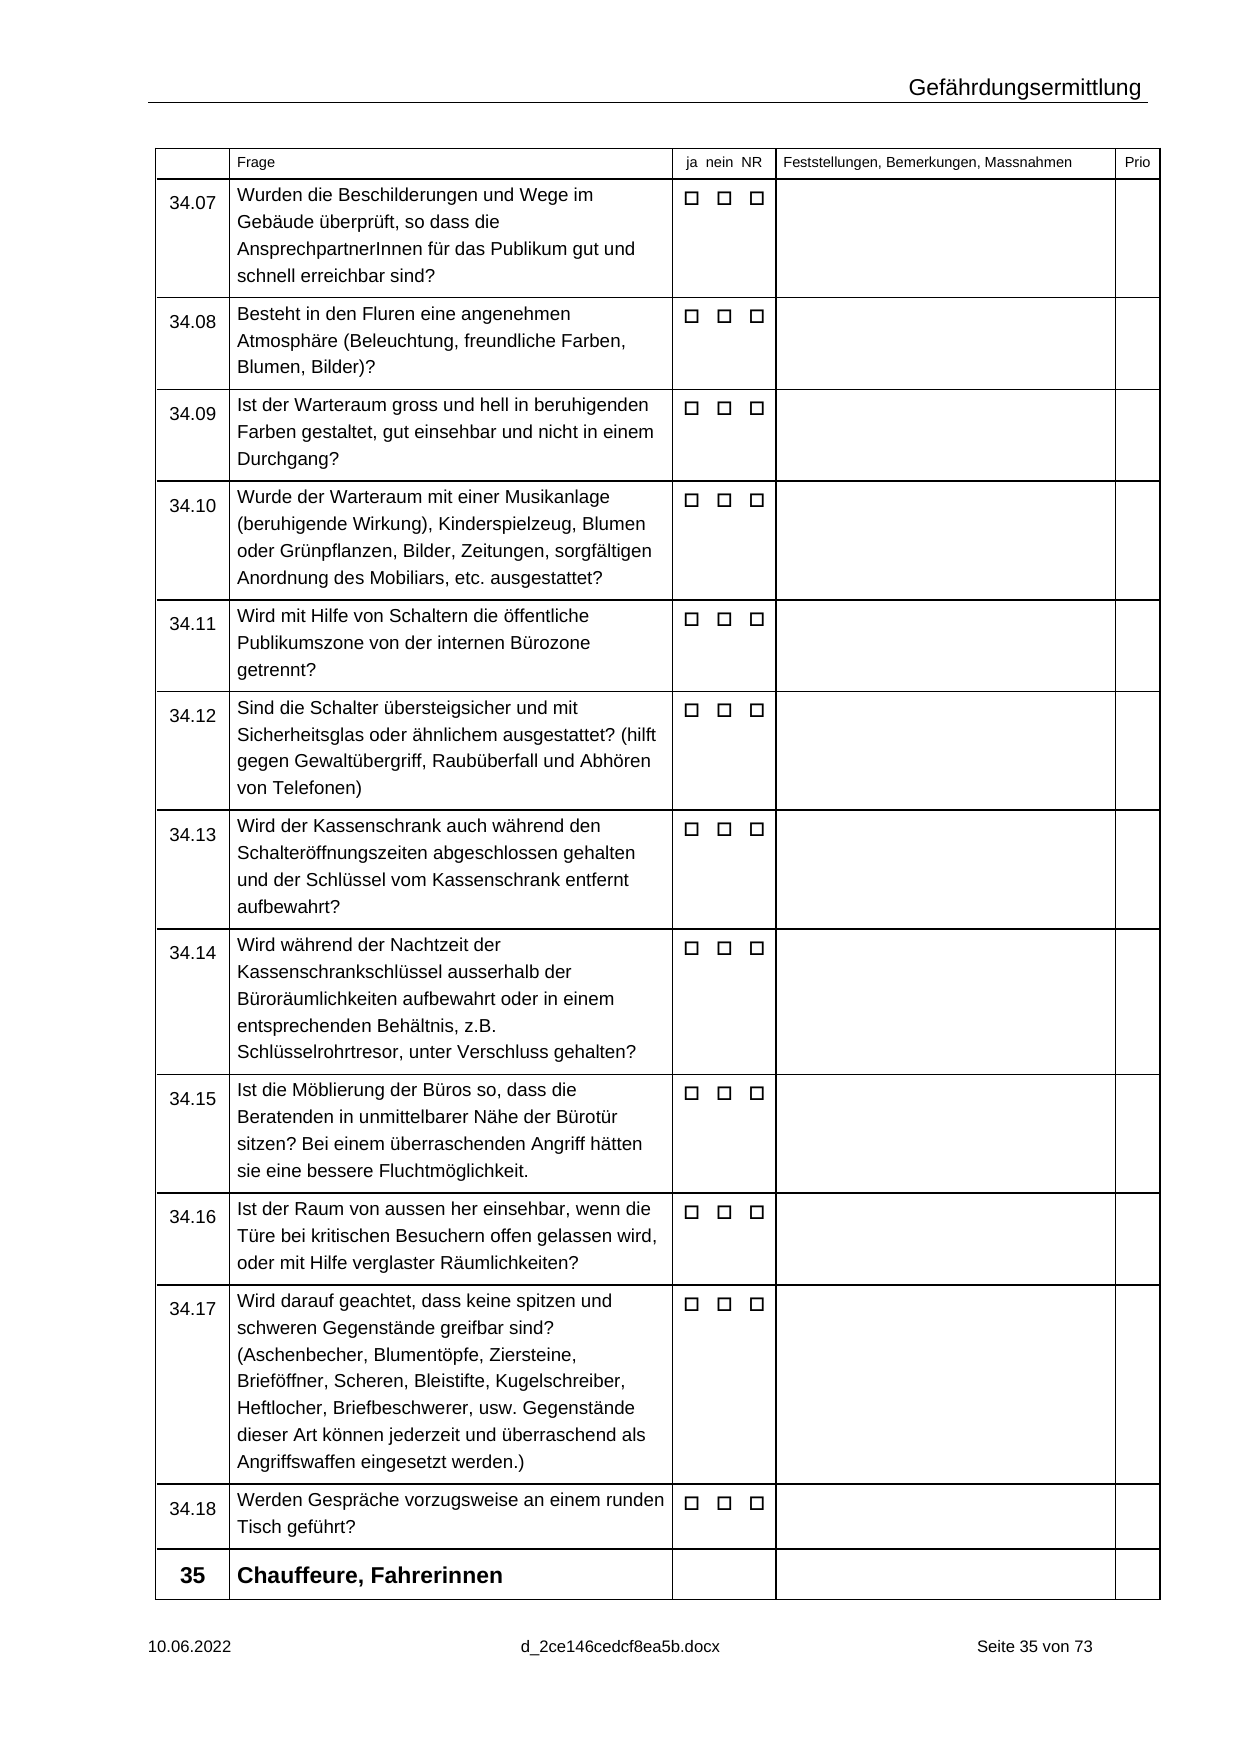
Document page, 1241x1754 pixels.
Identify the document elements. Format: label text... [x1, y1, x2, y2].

table_cell [777, 692, 1115, 809]
table_cell [1116, 1194, 1159, 1284]
table_cell 34.09 [156, 390, 229, 480]
table_cell Wird der Kassenschrank auch während den Schalteröffnungszeiten abgeschlossen gehalten und der Schlüssel vom Kassenschrank entfernt aufbewahrt? [230, 811, 672, 928]
table_cell [1116, 390, 1159, 480]
table_cell 34.16 [156, 1193, 229, 1284]
table_cell [777, 1194, 1115, 1284]
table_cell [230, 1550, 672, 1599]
table_cell [777, 298, 1115, 388]
table_cell [1116, 298, 1159, 388]
table_cell Ist der Raum von aussen her einsehbar, wenn die Türe bei kritischen Besuchern offen gelassen wird, oder mit Hilfe verglaster Räumlichkeiten? [230, 1194, 672, 1284]
table_cell 34.15 [156, 1075, 229, 1192]
table_header Frage [230, 149, 672, 178]
table_cell [673, 1075, 775, 1192]
table_cell Wurden die Beschilderungen und Wege im Gebäude überprüft, so dass die AnsprechpartnerInnen für das Publikum gut und schnell erreichbar sind? [230, 180, 672, 297]
table_cell [777, 811, 1115, 928]
table_cell 34.07 [156, 179, 229, 297]
table_cell [673, 1286, 775, 1483]
table_cell 34.13 [156, 810, 229, 928]
table_cell [673, 692, 775, 809]
table_cell [777, 1075, 1115, 1192]
table_cell 34.10 [156, 481, 229, 599]
table_header Feststellungen, Bemerkungen, Massnahmen [777, 149, 1115, 178]
table_cell [1116, 1286, 1159, 1483]
table_cell [673, 482, 775, 599]
table_cell [673, 1194, 775, 1284]
table_cell Wird mit Hilfe von Schaltern die öffentliche Publikumszone von der internen Bürozone getrennt? [230, 601, 672, 691]
table_cell Wurde der Warteraum mit einer Musikanlage (beruhigende Wirkung), Kinderspielzeug, Blumen oder Grünpflanzen, Bilder, Zeitungen, sorgfältigen Anordnung des Mobiliars, etc. ausgestattet? [230, 482, 672, 599]
table_header [156, 149, 229, 178]
table_cell [777, 930, 1115, 1073]
table_cell [673, 601, 775, 691]
table_cell [1116, 601, 1159, 691]
table_cell [777, 180, 1115, 297]
table_cell [673, 390, 775, 480]
table_cell Wird darauf geachtet, dass keine spitzen und schweren Gegenstände greifbar sind? (Aschenbecher, Blumentöpfe, Ziersteine, Brieföffner, Scheren, Bleistifte, Kugelschreiber, Heftlocher, Briefbeschwerer, usw. Gegenstände dieser Art können jederzeit und überraschend als Angriffswaffen eingesetzt werden.) [230, 1286, 672, 1483]
table_cell [673, 930, 775, 1073]
table_cell Wird während der Nachtzeit der Kassenschrankschlüssel ausserhalb der Büroräumlichkeiten aufbewahrt oder in einem entsprechenden Behältnis, z.B. Schlüsselrohrtresor, unter Verschluss gehalten? [230, 930, 672, 1073]
table_cell Sind die Schalter übersteigsicher und mit Sicherheitsglas oder ähnlichem ausgestattet? (hilft gegen Gewaltübergriff, Raubüberfall und Abhören von Telefonen) [230, 692, 672, 809]
table_cell [777, 601, 1115, 691]
table_cell [1116, 180, 1159, 297]
table_cell Besteht in den Fluren eine angenehmen Atmosphäre (Beleuchtung, freundliche Farben, Blumen, Bilder)? [230, 298, 672, 388]
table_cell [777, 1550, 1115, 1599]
table_cell [1116, 692, 1159, 809]
table_cell 34.14 [156, 929, 229, 1073]
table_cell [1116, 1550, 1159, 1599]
table_cell 34.12 [156, 692, 229, 809]
table_cell [777, 1286, 1115, 1483]
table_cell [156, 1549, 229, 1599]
table_cell Werden Gespräche vorzugsweise an einem runden Tisch geführt? [230, 1485, 672, 1548]
table_cell 34.08 [156, 298, 229, 388]
table_cell [777, 390, 1115, 480]
table_cell 34.11 [156, 600, 229, 691]
table_cell [1116, 930, 1159, 1073]
table_cell Ist der Warteraum gross und hell in beruhigenden Farben gestaltet, gut einsehbar und nicht in einem Durchgang? [230, 390, 672, 480]
table_cell [1116, 1075, 1159, 1192]
table_header Prio [1116, 149, 1159, 178]
table_cell 34.18 [156, 1484, 229, 1548]
table_cell [1116, 811, 1159, 928]
table_cell [673, 811, 775, 928]
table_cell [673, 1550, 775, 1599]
table_cell [673, 1485, 775, 1548]
table_cell [673, 180, 775, 297]
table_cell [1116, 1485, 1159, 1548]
table_cell [673, 298, 775, 388]
table_cell [777, 482, 1115, 599]
table_header ja nein NR [673, 149, 775, 178]
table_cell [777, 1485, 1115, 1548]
table_cell Ist die Möblierung der Büros so, dass die Beratenden in unmittelbarer Nähe der Bürotür sitzen? Bei einem überraschenden Angriff hätten sie eine bessere Fluchtmöglichkeit. [230, 1075, 672, 1192]
table_cell [1116, 482, 1159, 599]
table_cell 34.17 [156, 1285, 229, 1483]
